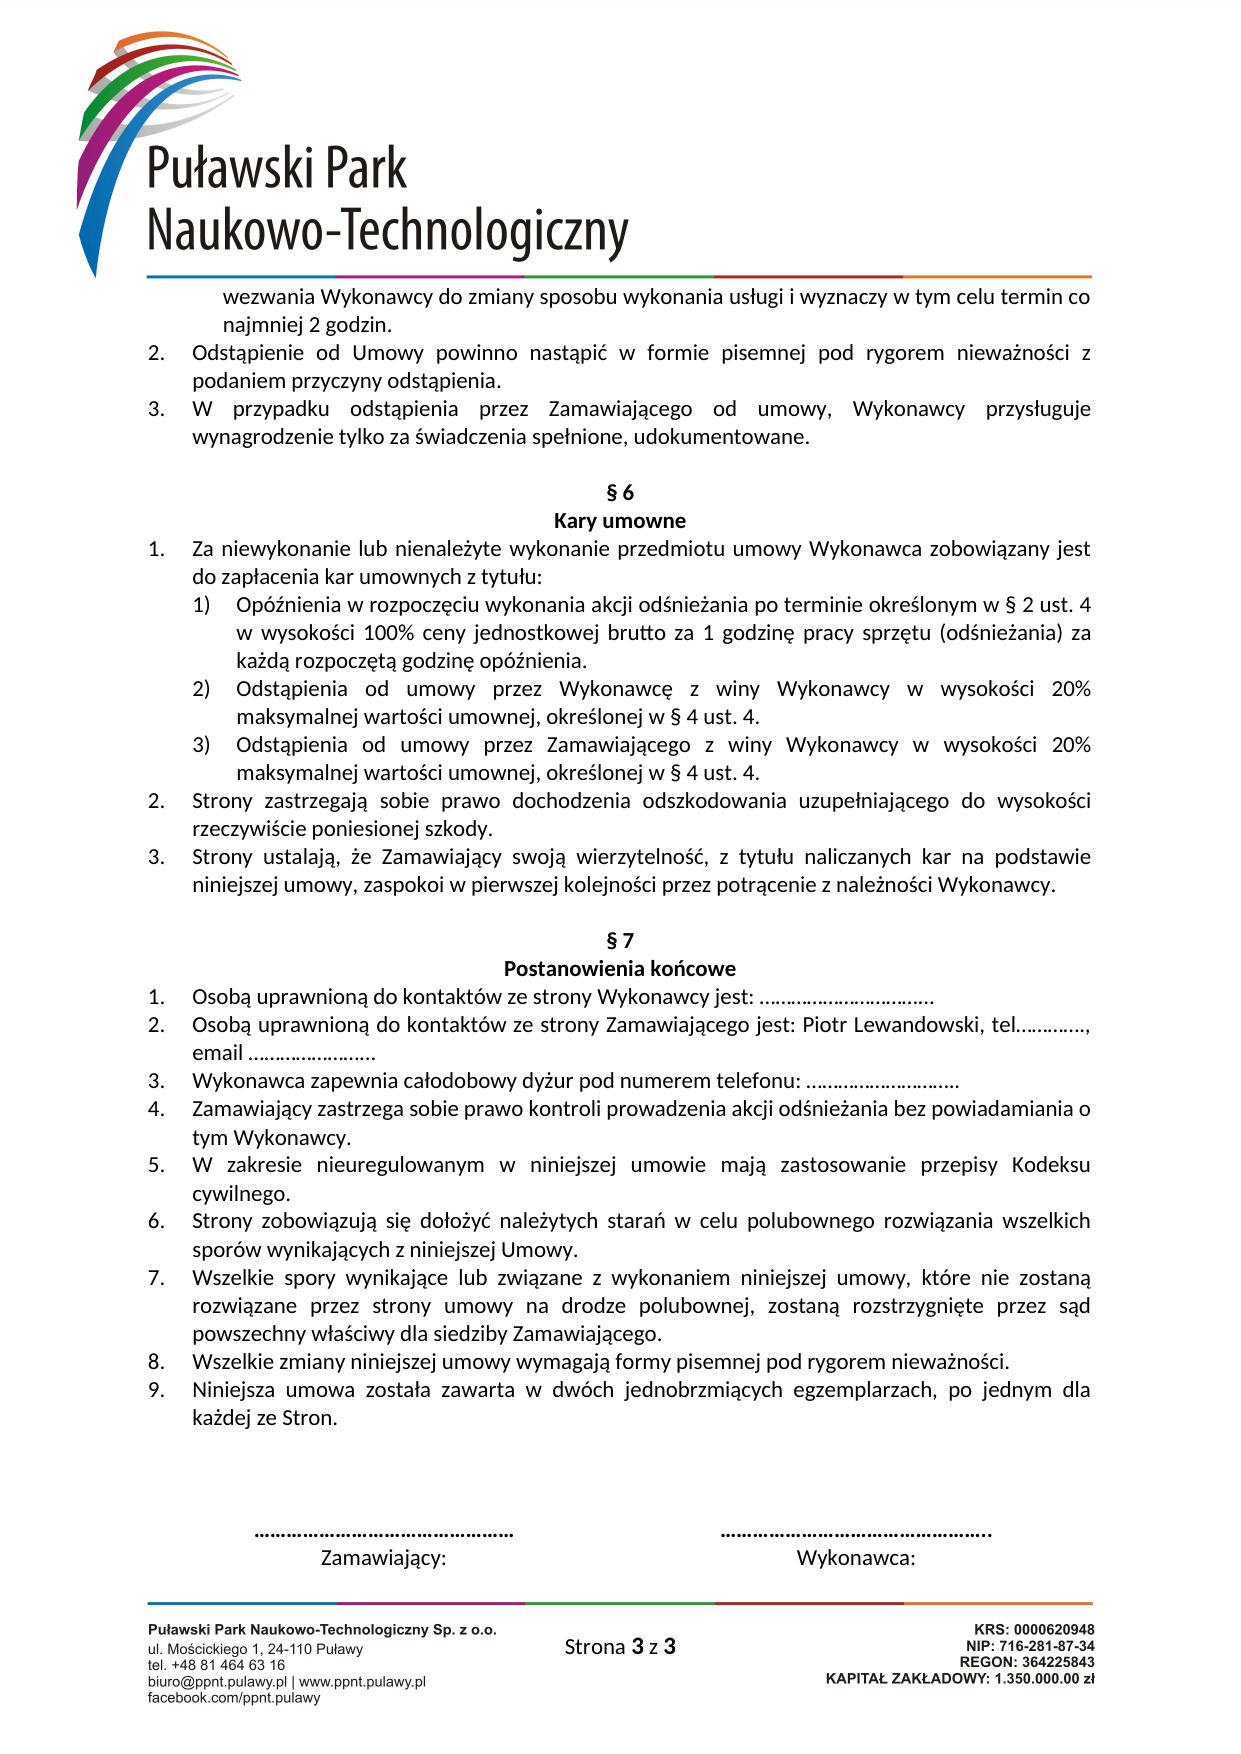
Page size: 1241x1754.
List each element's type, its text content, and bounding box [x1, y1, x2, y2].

text Zamawiający: Wykonawca: [148, 1543, 1093, 1571]
list Niniejsza umowa została zawarta w dwóch jednobrzmiących egzemplarzach, po jednym dla każdej ze Stron. [148, 1375, 1093, 1431]
list Odstąpienia od umowy przez Wykonawcę z winy Wykonawcy w wysokości 20% maksymalnej wartości umownej, określonej w § 4 ust. 4. [192, 674, 1093, 730]
text § 7 [148, 926, 1093, 954]
text Postanowienia końcowe [148, 954, 1093, 982]
list Osobą uprawnioną do kontaktów ze strony Zamawiającego jest: Piotr Lewandowski, tel…………., email …………………... [148, 1011, 1093, 1067]
picture [0, 0, 1240, 1754]
list Wykonawca zapewnia całodobowy dyżur pod numerem telefonu: ……………………….. [148, 1067, 1093, 1094]
list Osobą uprawnioną do kontaktów ze strony Wykonawcy jest: …………………………... [148, 982, 1093, 1011]
text § 6 [148, 478, 1093, 506]
list Odstąpienie od Umowy powinno nastąpić w formie pisemnej pod rygorem nieważności z podaniem przyczyny odstąpienia. [148, 338, 1093, 394]
list Zamawiający zastrzega sobie prawo kontroli prowadzenia akcji odśnieżania bez powiadamiania o tym Wykonawcy. [148, 1094, 1093, 1151]
list Strony zobowiązują się dołożyć należytych starań w celu polubownego rozwiązania wszelkich sporów wynikających z niniejszej Umowy. [148, 1207, 1093, 1263]
list Odstąpienia od umowy przez Zamawiającego z winy Wykonawcy w wysokości 20% maksymalnej wartości umownej, określonej w § 4 ust. 4. [192, 730, 1093, 786]
list Strony zastrzegają sobie prawo dochodzenia odszkodowania uzupełniającego do wysokości rzeczywiście poniesionej szkody. [148, 786, 1093, 842]
list Opóźnienia w rozpoczęciu wykonania akcji odśnieżania po terminie określonym w § 2 ust. 4 w wysokości 100% ceny jednostkowej brutto za 1 godzinę pracy sprzętu (odśnieżania) za każdą rozpoczętą godzinę opóźnienia. [192, 590, 1093, 674]
text ………………………………………… ………………………………………….. [148, 1515, 1093, 1543]
list W zakresie nieuregulowanym w niniejszej umowie mają zastosowanie przepisy Kodeksu cywilnego. [148, 1151, 1093, 1207]
list Strony ustalają, że Zamawiający swoją wierzytelność, z tytułu naliczanych kar na podstawie niniejszej umowy, zaspokoi w pierwszej kolejności przez potrącenie z należności Wykonawcy. [148, 842, 1093, 898]
list W przypadku odstąpienia przez Zamawiającego od umowy, Wykonawcy przysługuje wynagrodzenie tylko za świadczenia spełnione, udokumentowane. [148, 394, 1093, 450]
text Kary umowne [148, 506, 1093, 534]
list Wszelkie spory wynikające lub związane z wykonaniem niniejszej umowy, które nie zostaną rozwiązane przez strony umowy na drodze polubownej, zostaną rozstrzygnięte przez sąd powszechny właściwy dla siedziby Zamawiającego. [148, 1263, 1093, 1347]
list Za niewykonanie lub nienależyte wykonanie przedmiotu umowy Wykonawca zobowiązany jest do zapłacenia kar umownych z tytułu: [148, 534, 1093, 590]
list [185, 282, 1093, 338]
list Wszelkie zmiany niniejszej umowy wymagają formy pisemnej pod rygorem nieważności. [148, 1347, 1093, 1375]
